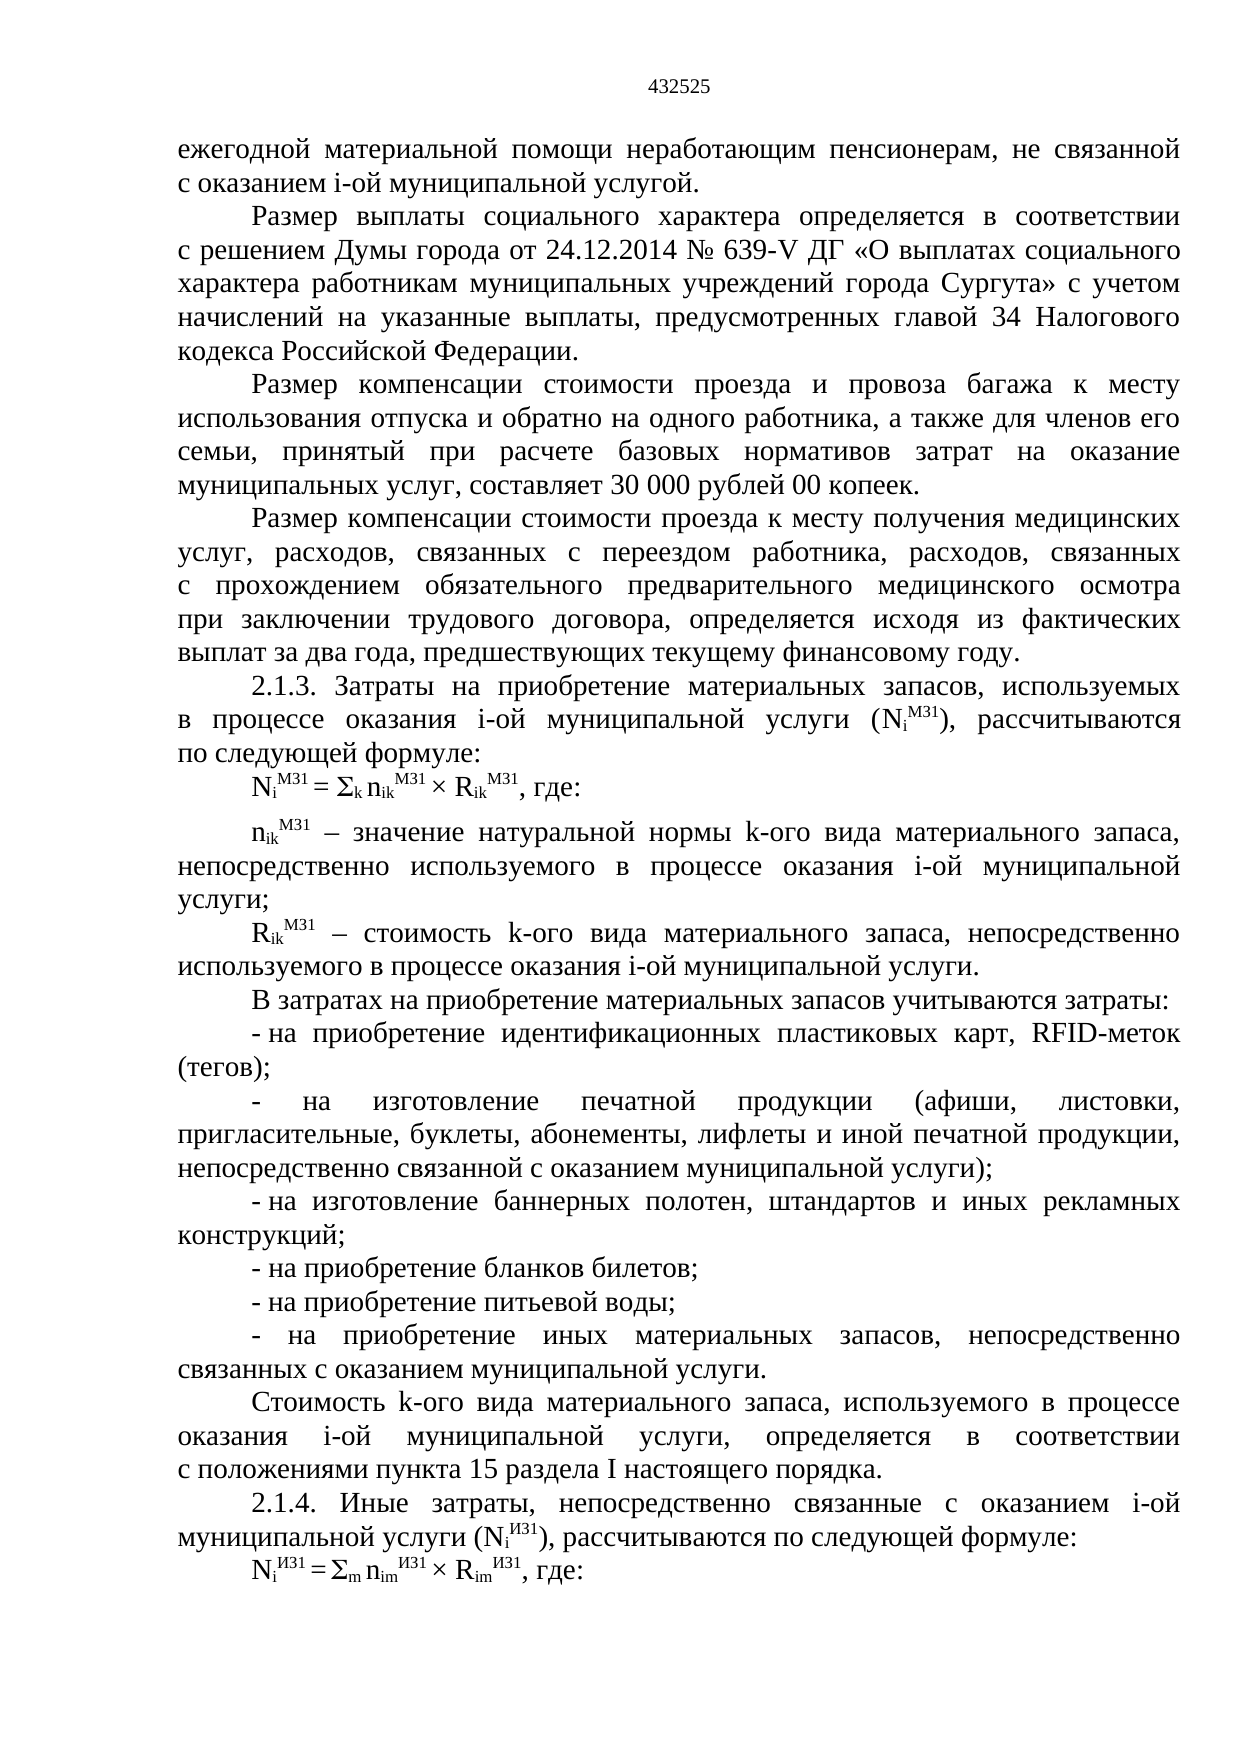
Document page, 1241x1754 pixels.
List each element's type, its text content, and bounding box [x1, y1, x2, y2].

text RikМЗ1 – стоимость k-ого вида материального запаса, непосредственно используемого в процессе оказания i-ой муниципальной услуги. [177, 915, 1181, 982]
text - на изготовление баннерных полотен, штандартов и иных рекламных конструкций; [177, 1183, 1181, 1250]
text NiМЗ1 = k nikМЗ1 × RikМЗ1, где: [277, 769, 1181, 802]
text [177, 131, 1181, 198]
text В затратах на приобретение материальных запасов учитываются затраты: [177, 982, 1181, 1016]
text 2.1.4. Иные затраты, непосредственно связанные с оказанием i-ой муниципальной услуги (NiИЗ1), рассчитываются по следующей формуле: [177, 1485, 1181, 1552]
text 2.1.3. Затраты на приобретение материальных запасов, используемых в процессе оказания i-ой муниципальной услуги (NiМЗ1), рассчитываются по следующей формуле: [177, 668, 1181, 769]
text - на приобретение идентификационных пластиковых карт, RFID-меток (тегов); [177, 1016, 1181, 1083]
text - на приобретение питьевой воды; [177, 1284, 1181, 1317]
text - на приобретение бланков билетов; [177, 1250, 1181, 1284]
text nikМЗ1 – значение натуральной нормы k-ого вида материального запаса, непосредственно используемого в процессе оказания i-ой муниципальной услуги; [177, 814, 1181, 915]
text - на изготовление печатной продукции (афиши, листовки, пригласительные, буклеты, абонементы, лифлеты и иной печатной продукции, непосредственно связанной с оказанием муниципальной услуги); [177, 1083, 1181, 1183]
text NiМЗ1 = k nikМЗ1 × RikМЗ1, где: [177, 769, 272, 802]
text Размер компенсации стоимости проезда к месту получения медицинских услуг, расходов, связанных с переездом работника, расходов, связанных с прохождением обязательного предварительного медицинского осмотра при заключении трудового договора, определяется исходя из фактических выплат за два года, предшествующих текущему финансовому году. [177, 500, 1181, 668]
text Стоимость k-ого вида материального запаса, используемого в процессе оказания i-ой муниципальной услуги, определяется в соответствии с положениями пункта 15 раздела I настоящего порядка. [177, 1384, 1181, 1485]
text - на приобретение иных материальных запасов, непосредственно связанных с оказанием муниципальной услуги. [177, 1317, 1181, 1384]
text NiИЗ1 = m nimИЗ1 × RimИЗ1, где: [177, 1552, 272, 1586]
text Размер компенсации стоимости проезда и провоза багажа к месту использования отпуска и обратно на одного работника, а также для членов его семьи, принятый при расчете базовых нормативов затрат на оказание муниципальных услуг, составляет 30 000 рублей 00 копеек. [177, 366, 1181, 500]
text NiИЗ1 = m nimИЗ1 × RimИЗ1, где: [277, 1552, 1181, 1586]
text Размер выплаты социального характера определяется в соответствии с решением Думы города от 24.12.2014 № 639-V ДГ «О выплатах социального характера работникам муниципальных учреждений города Сургута» с учетом начислений на указанные выплаты, предусмотренных главой 34 Налогового кодекса Российской Федерации. [177, 198, 1181, 366]
